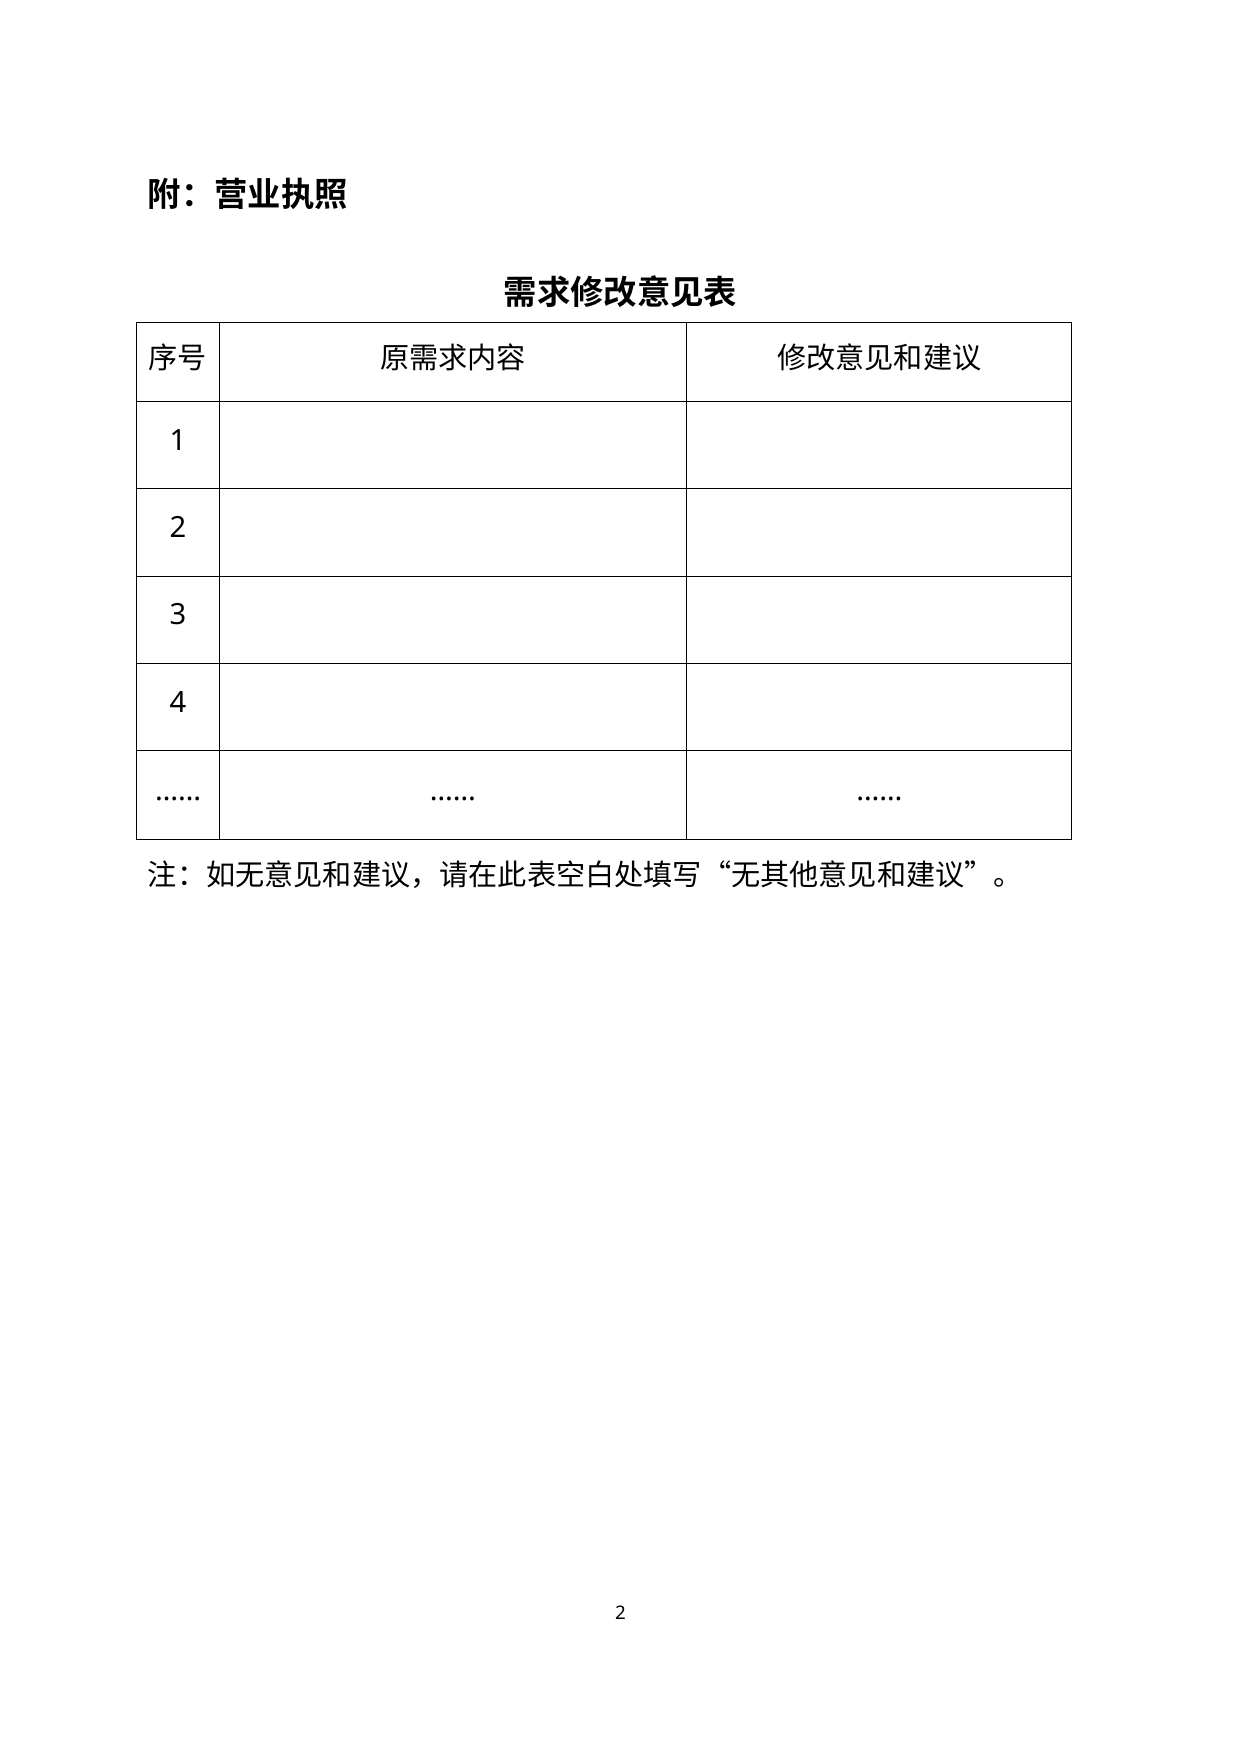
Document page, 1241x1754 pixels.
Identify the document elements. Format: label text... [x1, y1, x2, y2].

text 附：营业执照 [148, 160, 1093, 225]
table_cell [220, 489, 686, 576]
table_cell …… [137, 751, 219, 839]
table_cell [687, 577, 1071, 663]
table_cell 2 [137, 489, 219, 576]
table_header 原需求内容 [220, 323, 686, 401]
table_cell [220, 577, 686, 663]
table_cell …… [687, 751, 1071, 839]
table_header 序号 [137, 323, 219, 401]
table_header 修改意见和建议 [687, 323, 1071, 401]
table_cell [687, 402, 1071, 488]
table_cell [220, 664, 686, 750]
text 注：如无意见和建议，请在此表空白处填写“无其他意见和建议”。 [148, 840, 1093, 905]
table_cell 3 [137, 577, 219, 663]
table_cell [220, 402, 686, 488]
table_cell 4 [137, 664, 219, 750]
text 需求修改意见表 [148, 257, 1093, 322]
table_cell [687, 489, 1071, 576]
table_cell …… [220, 751, 686, 839]
table_cell [687, 664, 1071, 750]
table_cell 1 [137, 402, 219, 488]
